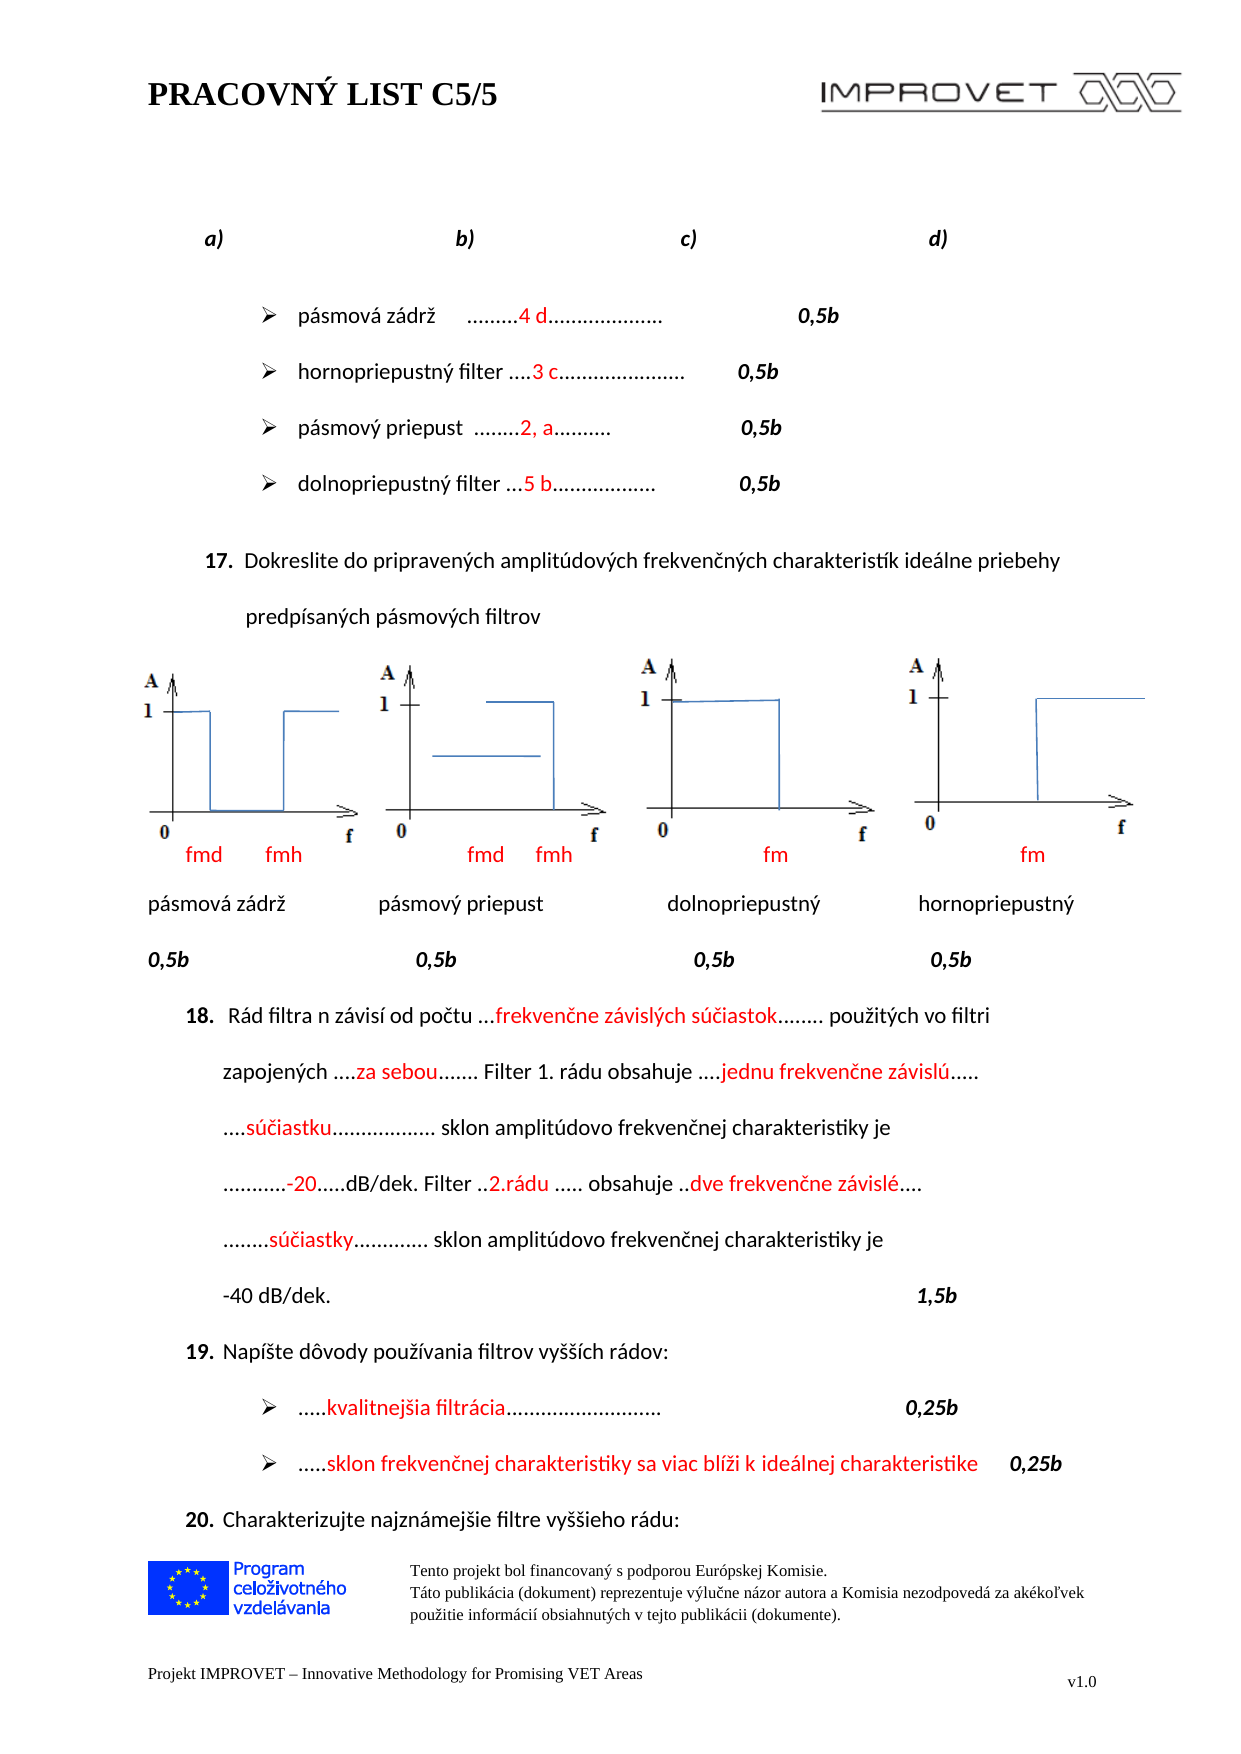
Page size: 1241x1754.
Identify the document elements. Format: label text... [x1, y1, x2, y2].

picture [787, 53, 1210, 140]
text 0,5b 0,5b 0,5b 0,5b [148, 945, 1092, 973]
list Rád filtra n závisí od počtu ...frekvenčne závislých súčiastok........ použitých vo filtri zapojených ....za sebou....... Filter 1. rádu obsahuje ....jednu frekvenčne závislú..... [185, 1001, 1092, 1085]
list .....sklon frekvenčnej charakteristiky sa viac blíži k ideálnej charakteristike 0,25b [260, 1449, 1092, 1478]
text predpísaných pásmových filtrov [204, 602, 1092, 631]
text a) b) c) d) [204, 224, 1092, 253]
list .....kvalitnejšia filtrácia........................... 0,25b [260, 1393, 1092, 1422]
list ....súčiastku.................. sklon amplitúdovo frekvenčnej charakteristiky je [223, 1113, 1092, 1141]
list -40 dB/dek. 1,5b [223, 1281, 1092, 1309]
text fmd fmh fmd fmh fm fm [148, 840, 1092, 868]
list pásmová zádrž .........4 d.................... 0,5b [260, 301, 1092, 329]
list dolnopriepustný filter ...5 b.................. 0,5b [260, 469, 1092, 498]
list Charakterizujte najznámejšie filtre vyššieho rádu: [185, 1506, 1092, 1534]
list pásmový priepust ........2, a.......... 0,5b [260, 413, 1092, 442]
list hornopriepustný filter ....3 c...................... 0,5b [260, 357, 1092, 386]
picture [122, 644, 1144, 859]
list ...........-20.....dB/dek. Filter ..2.rádu ..... obsahuje ..dve frekvenčne závislé.... [223, 1169, 1092, 1197]
list Napíšte dôvody používania filtrov vyšších rádov: [185, 1337, 1092, 1366]
text pásmová zádrž pásmový priepust dolnopriepustný hornopriepustný [148, 889, 1092, 917]
text 17. Dokreslite do pripravených amplitúdových frekvenčných charakteristík ideálne priebehy [204, 546, 1092, 574]
list ........súčiastky............. sklon amplitúdovo frekvenčnej charakteristiky je [223, 1225, 1092, 1253]
